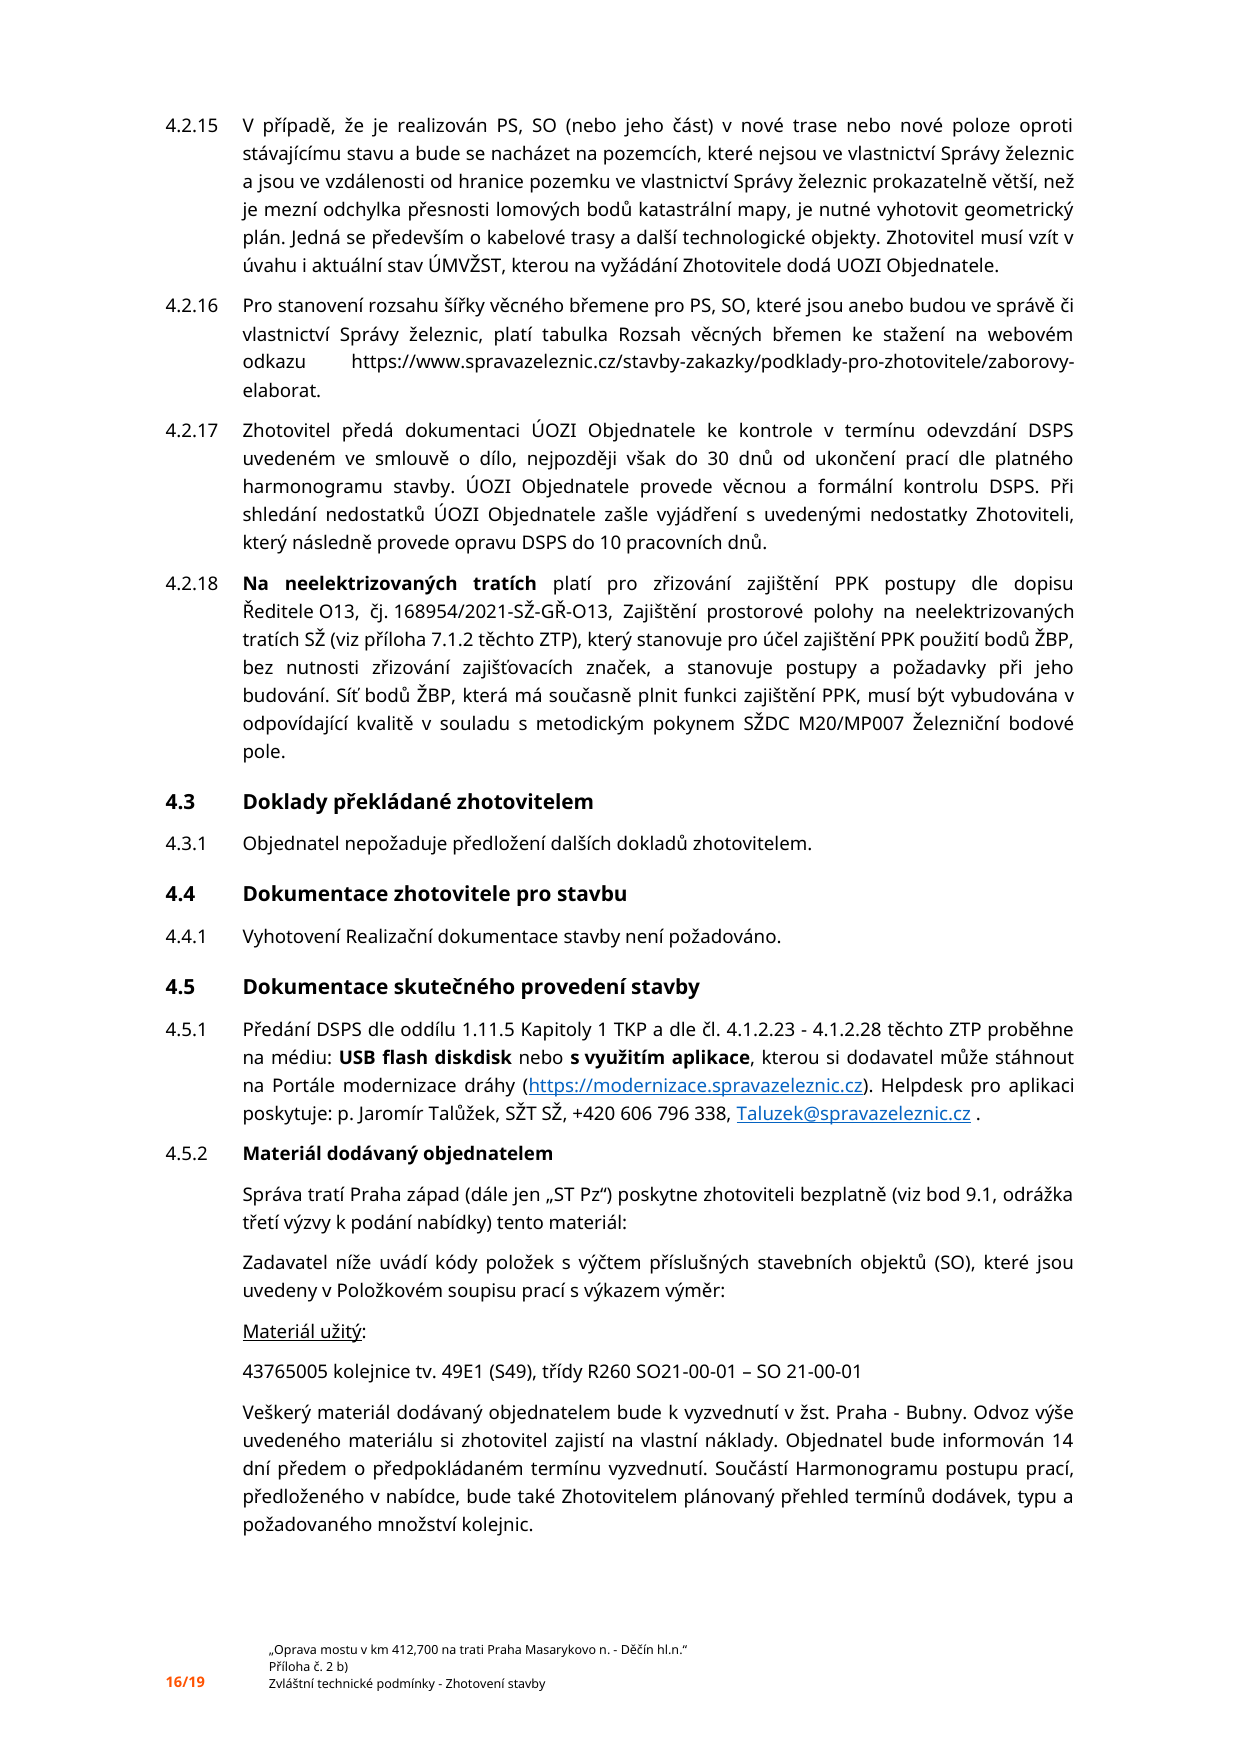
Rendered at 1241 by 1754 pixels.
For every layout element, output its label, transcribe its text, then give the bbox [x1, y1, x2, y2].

text Doklady překládané zhotovitelem [165, 787, 1075, 815]
text Pro stanovení rozsahu šířky věcného břemene pro PS, SO, které jsou anebo budou ve správě či vlastnictví Správy železnic, platí tabulka Rozsah věcných břemen ke stažení na webovém odkazu https://www.spravazeleznic.cz/stavby-zakazky/podklady-pro-zhotovitele/zaborovy-elaborat. [165, 293, 1075, 402]
text Objednatel nepožaduje předložení dalších dokladů zhotovitelem. [165, 831, 1075, 856]
text Vyhotovení Realizační dokumentace stavby není požadováno. [165, 923, 1075, 949]
text Zhotovitel předá dokumentaci ÚOZI Objednatele ke kontrole v termínu odevzdání DSPS uvedeném ve smlouvě o dílo, nejpozději však do 30 dnů od ukončení prací dle platného harmonogramu stavby. ÚOZI Objednatele provede věcnou a formální kontrolu DSPS. Při shledání nedostatků ÚOZI Objednatele zašle vyjádření s uvedenými nedostatky Zhotoviteli, který následně provede opravu DSPS do 10 pracovních dnů. [165, 417, 1075, 555]
text Dokumentace skutečného provedení stavby [165, 972, 1075, 1001]
list Materiál užitý: [242, 1318, 1075, 1344]
text Předání DSPS dle oddílu 1.11.5 Kapitoly 1 TKP a dle čl. 4.1.2.23 - 4.1.2.28 těchto ZTP proběhne na médiu: USB flash diskdisk nebo s využitím aplikace, kterou si dodavatel může stáhnout na Portále modernizace dráhy (https://modernizace.spravazeleznic.cz). Helpdesk pro aplikaci poskytuje: p. Jaromír Talůžek, SŽT SŽ, +420 606 796 338, Taluzek@spravazeleznic.cz . [165, 1016, 1075, 1126]
text Na neelektrizovaných tratích platí pro zřizování zajištění PPK postupy dle dopisu Ředitele O13, čj. 168954/2021-SŽ-GŘ-O13, Zajištění prostorové polohy na neelektrizovaných tratích SŽ (viz příloha 7.1.2 těchto ZTP), který stanovuje pro účel zajištění PPK použití bodů ŽBP, bez nutnosti zřizování zajišťovacích značek, a stanovuje postupy a požadavky při jeho budování. Síť bodů ŽBP, která má současně plnit funkci zajištění PPK, musí být vybudována v odpovídající kvalitě v souladu s metodickým pokynem SŽDC M20/MP007 Železniční bodové pole. [165, 570, 1075, 764]
text Materiál dodávaný objednatelem [165, 1141, 1075, 1166]
list 43765005 kolejnice tv. 49E1 (S49), třídy R260 SO21-00-01 – SO 21-00-01 [242, 1359, 1075, 1384]
list Zadavatel níže uvádí kódy položek s výčtem příslušných stavebních objektů (SO), které jsou uvedeny v Položkovém soupisu prací s výkazem výměr: [242, 1249, 1075, 1303]
text Dokumentace zhotovitele pro stavbu [165, 879, 1075, 908]
text V případě, že je realizován PS, SO (nebo jeho část) v nové trase nebo nové poloze oproti stávajícímu stavu a bude se nacházet na pozemcích, které nejsou ve vlastnictví Správy železnic a jsou ve vzdálenosti od hranice pozemku ve vlastnictví Správy železnic prokazatelně větší, než je mezní odchylka přesnosti lomových bodů katastrální mapy, je nutné vyhotovit geometrický plán. Jedná se především o kabelové trasy a další technologické objekty. Zhotovitel musí vzít v úvahu i aktuální stav ÚMVŽST, kterou na vyžádání Zhotovitele dodá UOZI Objednatele. [165, 112, 1075, 278]
list Veškerý materiál dodávaný objednatelem bude k vyzvednutí v žst. Praha - Bubny. Odvoz výše uvedeného materiálu si zhotovitel zajistí na vlastní náklady. Objednatel bude informován 14 dní předem o předpokládaném termínu vyzvednutí. Součástí Harmonogramu postupu prací, předloženého v nabídce, bude také Zhotovitelem plánovaný přehled termínů dodávek, typu a požadovaného množství kolejnic. [242, 1399, 1075, 1537]
list Správa tratí Praha západ (dále jen „ST Pz“) poskytne zhotoviteli bezplatně (viz bod 9.1, odrážka třetí výzvy k podání nabídky) tento materiál: [242, 1181, 1075, 1234]
